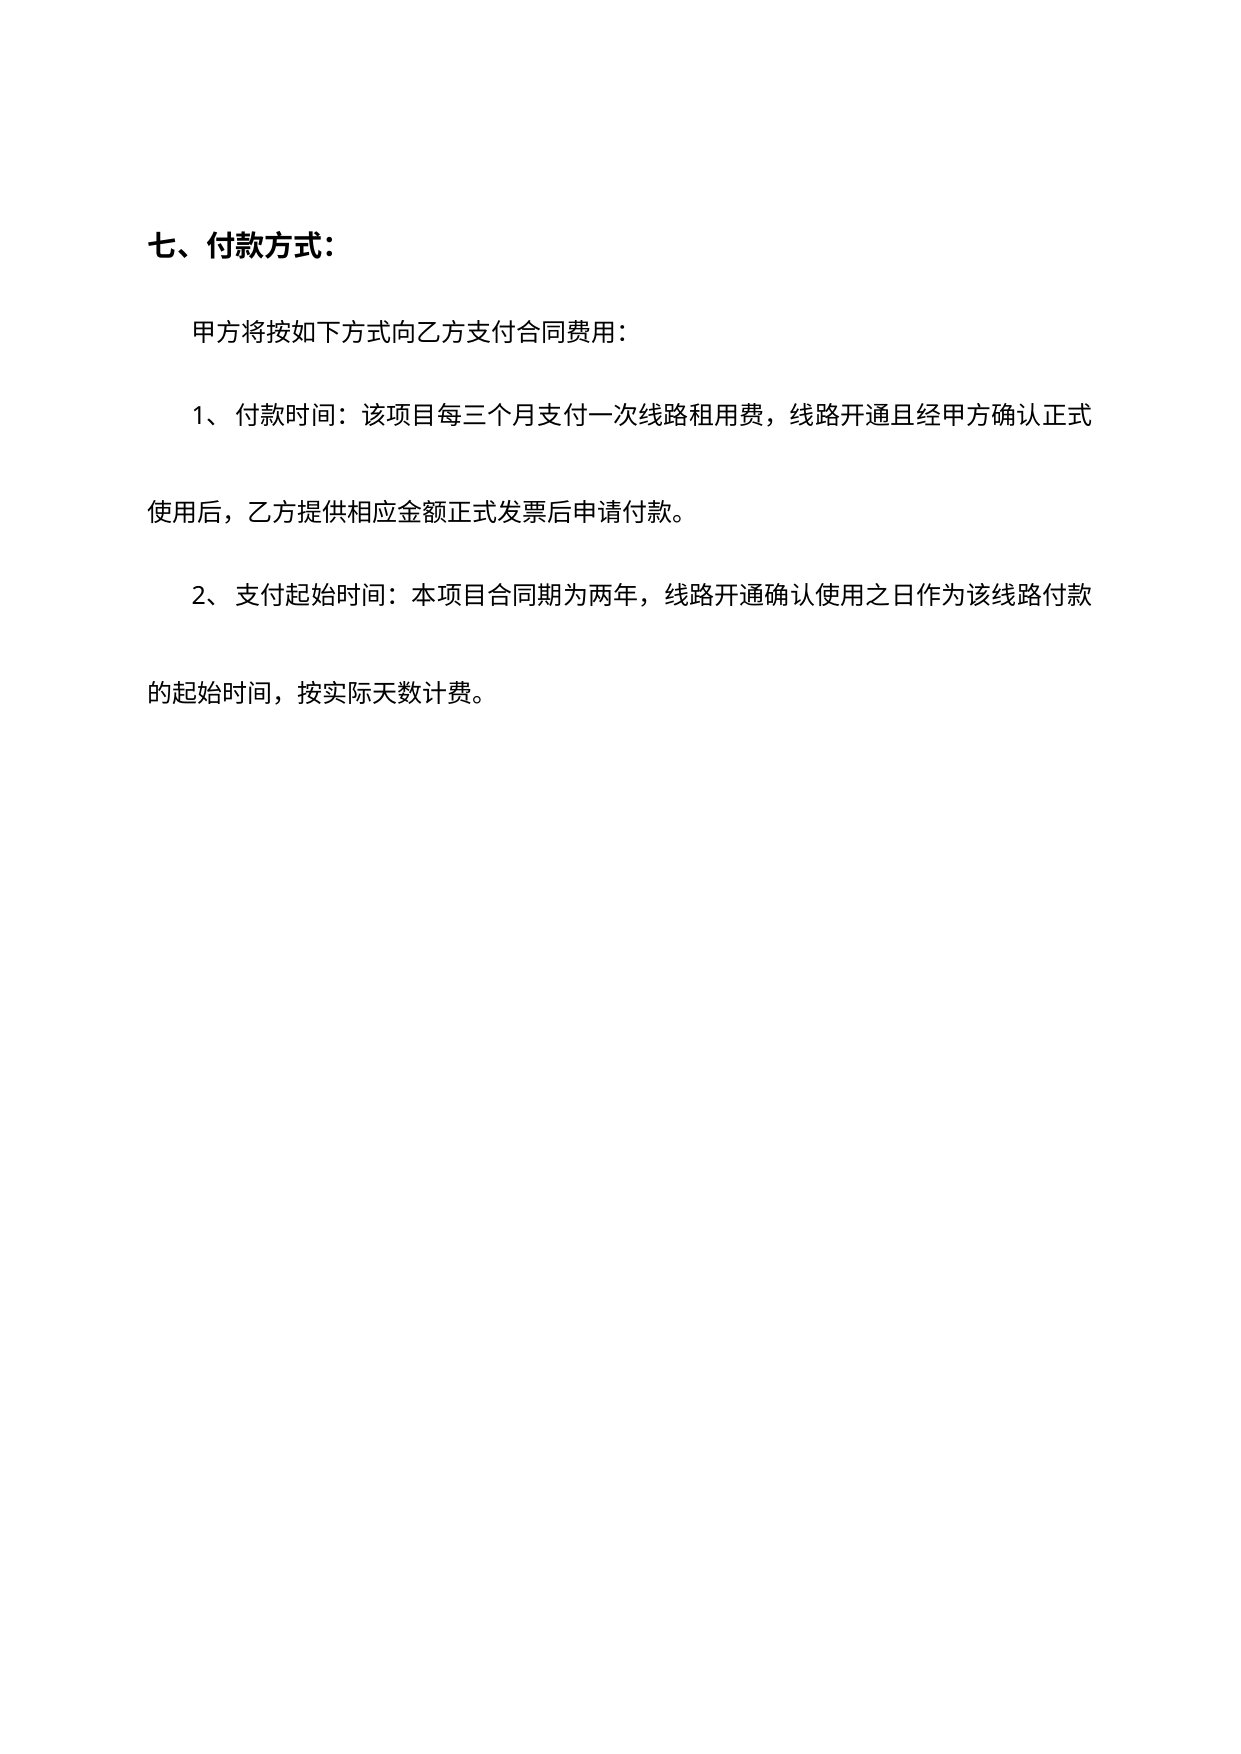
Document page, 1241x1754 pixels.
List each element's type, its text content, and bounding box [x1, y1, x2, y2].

text 甲方将按如下方式向乙方支付合同费用： [148, 298, 1092, 363]
text 1、 付款时间：该项目每三个月支付一次线路租用费，线路开通且经甲方确认正式使用后，乙方提供相应金额正式发票后申请付款。 [148, 381, 1092, 543]
text 七、付款方式： [148, 211, 1092, 276]
text 2、 支付起始时间：本项目合同期为两年，线路开通确认使用之日作为该线路付款的起始时间，按实际天数计费。 [148, 561, 1092, 724]
